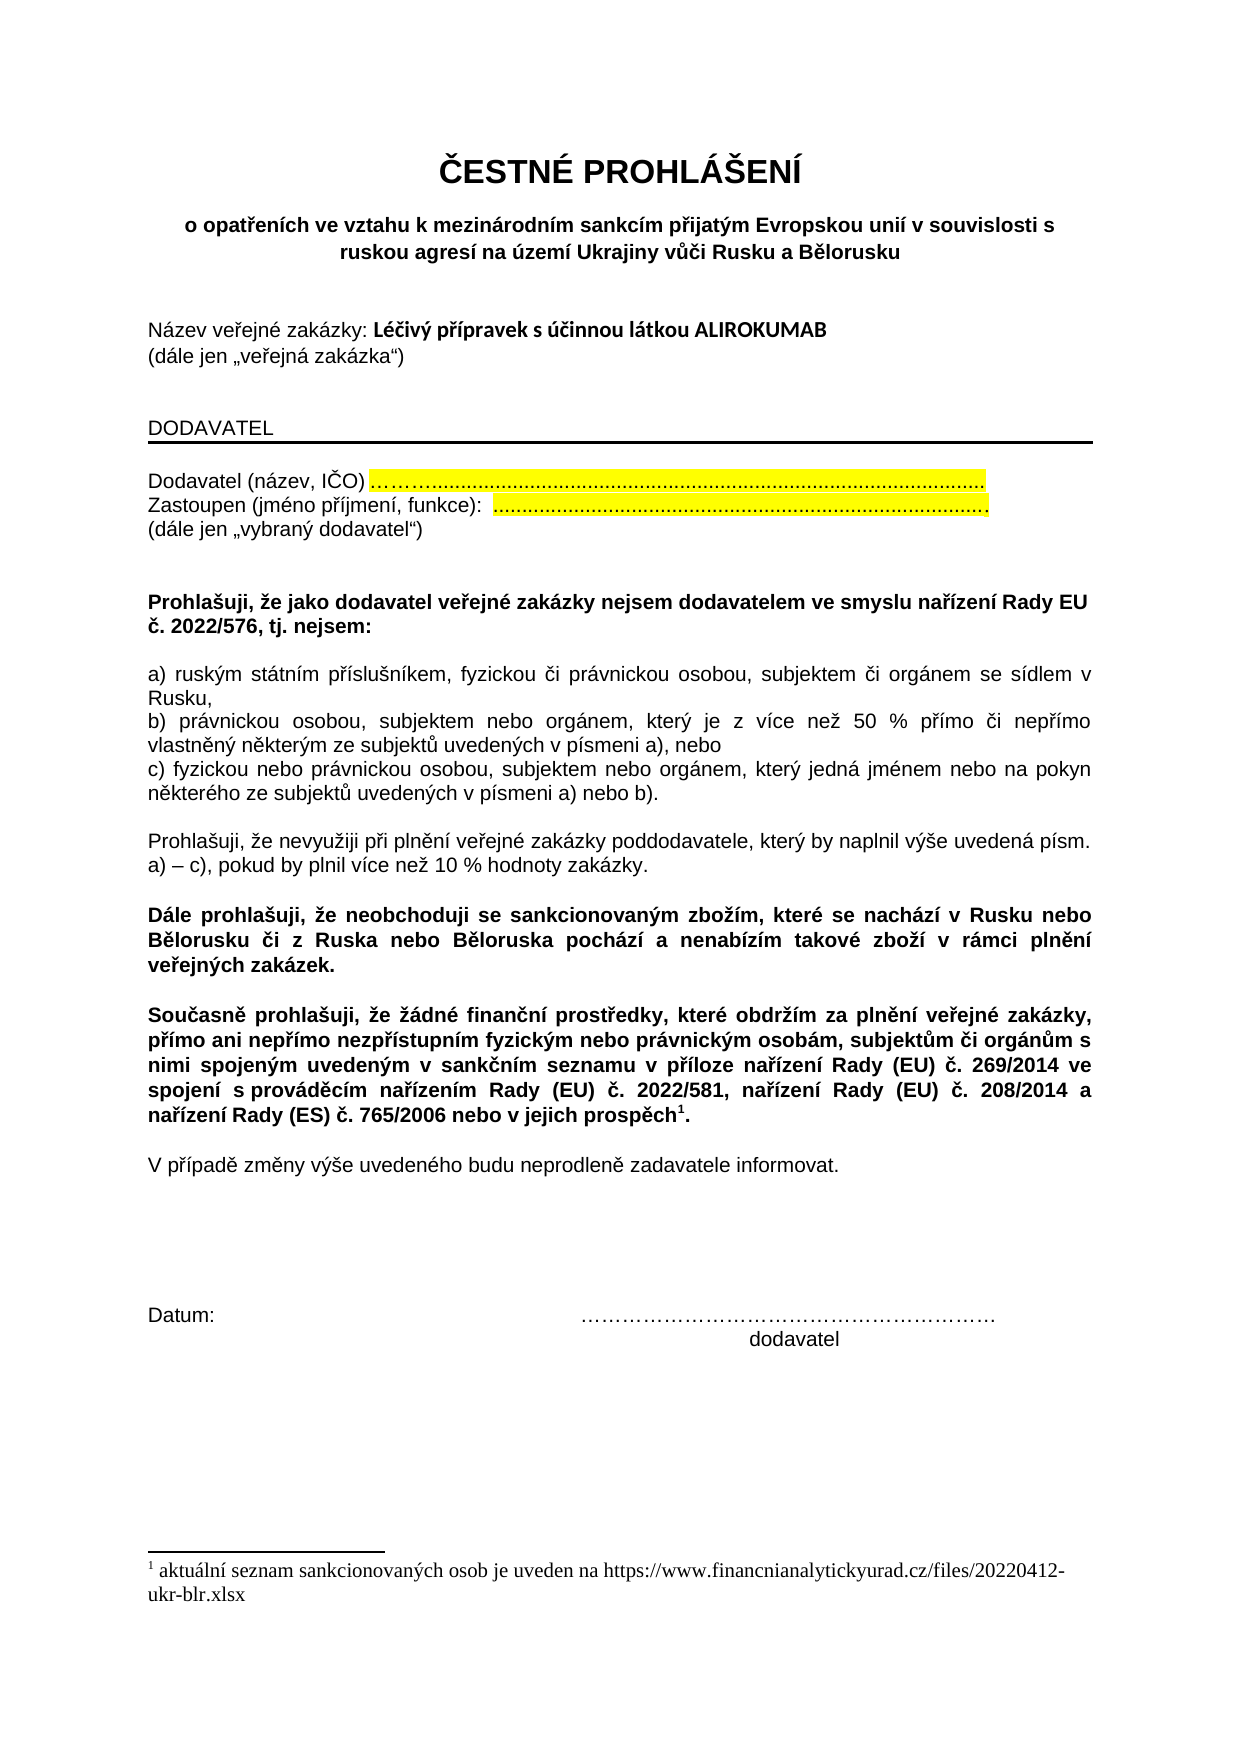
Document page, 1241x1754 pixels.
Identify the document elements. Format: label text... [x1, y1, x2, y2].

list dodavatel [664, 1327, 1196, 1351]
text Prohlašuji, že nevyužiji při plnění veřejné zakázky poddodavatele, který by naplnil výše uvedená písm. a) – c), pokud by plnil více než 10 % hodnoty zakázky. [148, 829, 1093, 877]
text (dále jen „vybraný dodavatel“) [148, 517, 1093, 541]
text DODAVATEL [148, 415, 1093, 441]
text a) ruským státním příslušníkem, fyzickou či právnickou osobou, subjektem či orgánem se sídlem v Rusku, [148, 661, 1093, 709]
text o opatřeních ve vztahu k mezinárodním sankcím přijatým Evropskou unií v souvislosti s ruskou agresí na území Ukrajiny vůči Rusku a Bělorusku [148, 213, 1093, 264]
text Dodavatel (název, IČO) ………................................................................................................ [148, 468, 1093, 492]
subtitle Současně prohlašuji, že žádné finanční prostředky, které obdržím za plnění veřejné zakázky, přímo ani nepřímo nezpřístupním fyzickým nebo právnickým osobám, subjektům či orgánům s nimi spojeným uvedeným v sankčním seznamu v příloze nařízení Rady (EU) č. 269/2014 ve spojení s prováděcím nařízením Rady (EU) č. 2022/581, nařízení Rady (EU) č. 208/2014 a nařízení Rady (ES) č. 765/2006 nebo v jejich prospěch. [148, 1002, 1093, 1127]
subtitle Datum: …………………………………………………… [148, 1302, 1093, 1327]
text Prohlašuji, že jako dodavatel veřejné zakázky nejsem dodavatelem ve smyslu nařízení Rady EU č. 2022/576, tj. nejsem: [148, 589, 1093, 637]
subtitle ČESTNÉ PROHLÁŠENÍ [148, 164, 1093, 189]
text c) fyzickou nebo právnickou osobou, subjektem nebo orgánem, který jedná jménem nebo na pokyn některého ze subjektů uvedených v písmeni a) nebo b). [148, 757, 1093, 805]
subtitle V případě změny výše uvedeného budu neprodleně zadavatele informovat. [148, 1152, 1093, 1177]
text b) právnickou osobou, subjektem nebo orgánem, který je z více než 50 % přímo či nepřímo vlastněný některým ze subjektů uvedených v písmeni a), nebo [148, 709, 1093, 757]
text Název veřejné zakázky: Léčivý přípravek s účinnou látkou ALIROKUMAB [148, 316, 1093, 343]
text Zastoupen (jméno příjmení, funkce): ...................................................................................... [148, 492, 1093, 517]
text (dále jen „veřejná zakázka“) [148, 343, 1093, 367]
subtitle Dále prohlašuji, že neobchoduji se sankcionovaným zbožím, které se nachází v Rusku nebo Bělorusku či z Ruska nebo Běloruska pochází a nenabízím takové zboží v rámci plnění veřejných zakázek. [148, 902, 1093, 977]
